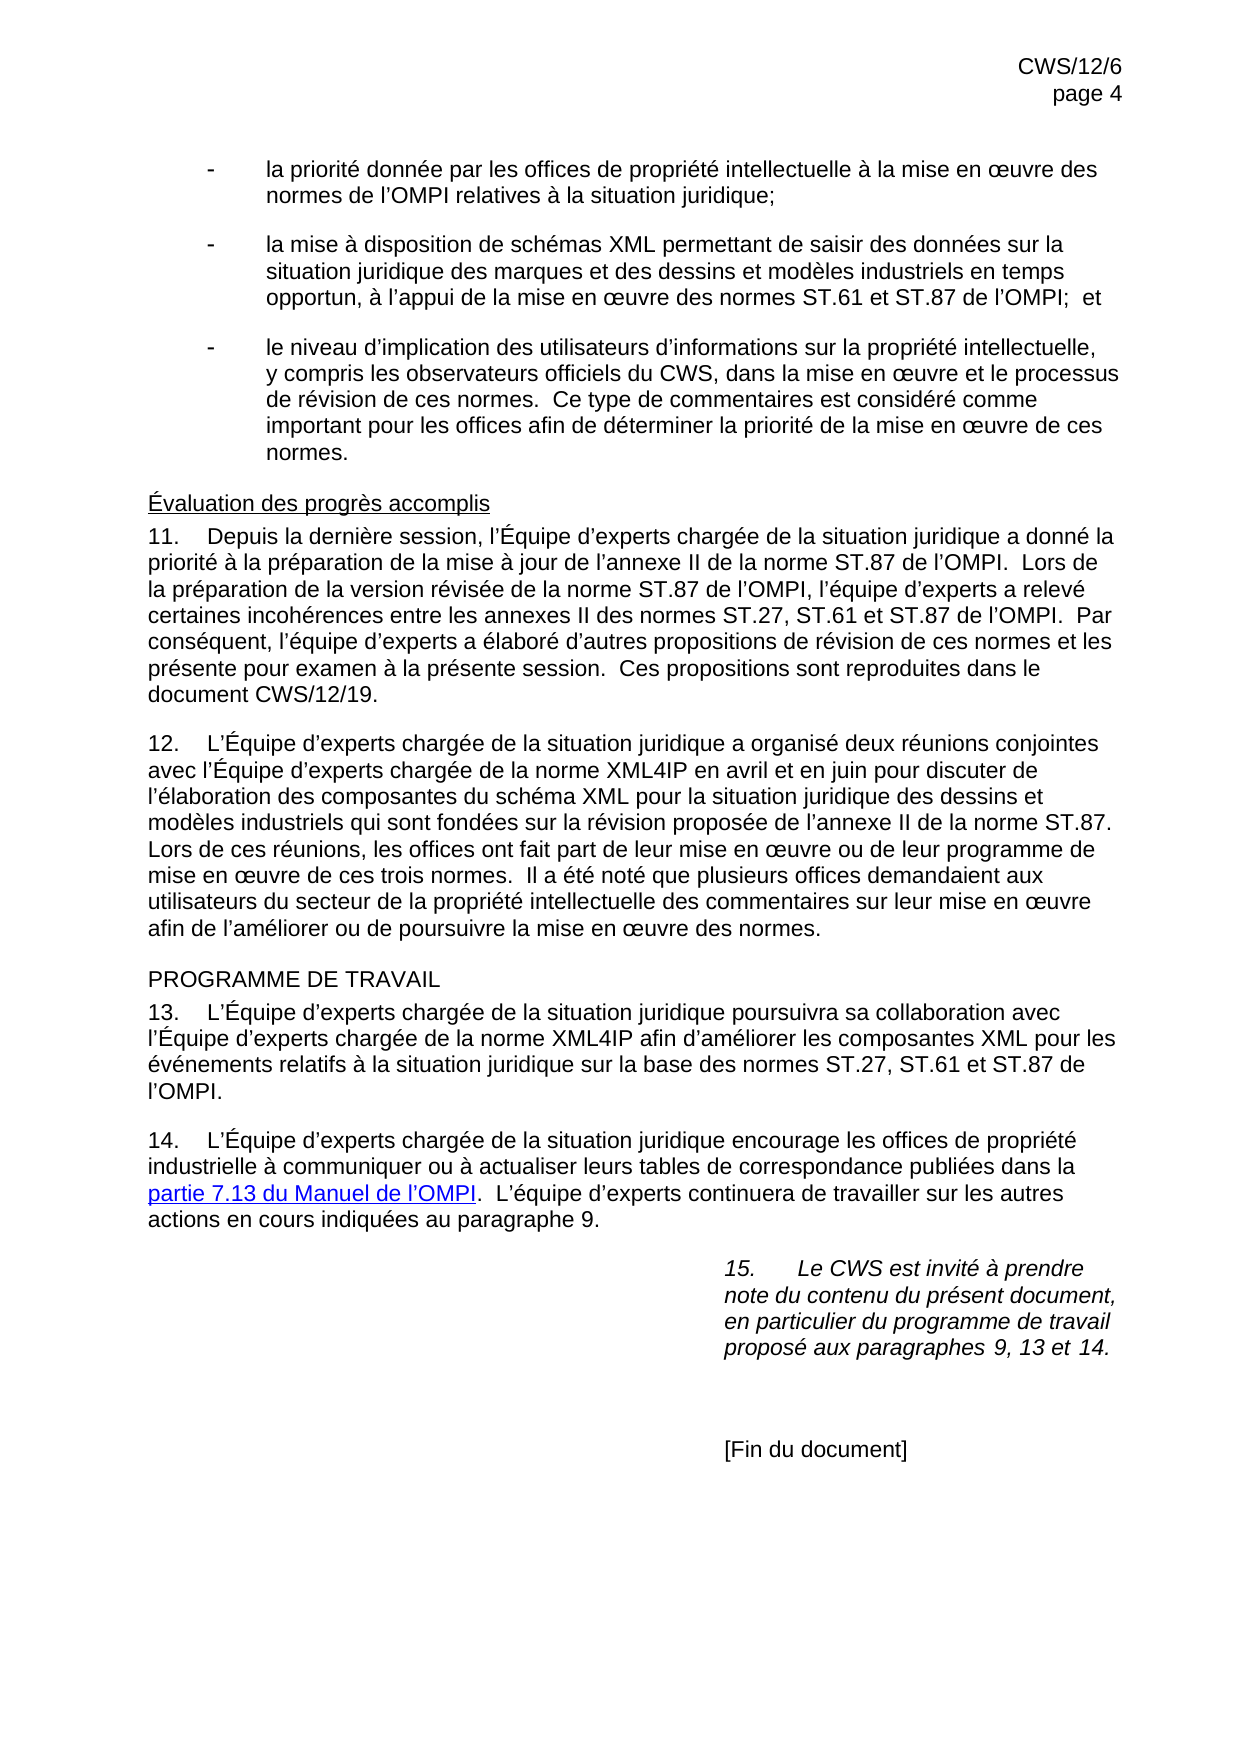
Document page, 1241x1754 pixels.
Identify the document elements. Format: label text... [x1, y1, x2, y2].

list le niveau d’implication des utilisateurs d’informations sur la propriété intellectuelle, y compris les observateurs officiels du CWS, dans la mise en œuvre et le processus de révision de ces normes. Ce type de commentaires est considéré comme important pour les offices afin de déterminer la priorité de la mise en œuvre de ces normes. [207, 333, 1122, 465]
subtitle Programme de travail [148, 966, 1122, 992]
text Le CWS est invité à prendre note du contenu du présent document, en particulier du programme de travail proposé aux paragraphes 9, 13 et 14. [724, 1255, 1122, 1361]
list la priorité donnée par les offices de propriété intellectuelle à la mise en œuvre des normes de l’OMPI relatives à la situation juridique; [207, 156, 1122, 208]
text L’Équipe d’experts chargée de la situation juridique encourage les offices de propriété industrielle à communiquer ou à actualiser leurs tables de correspondance publiées dans la partie 7.13 du Manuel de l’OMPI. L’équipe d’experts continuera de travailler sur les autres actions en cours indiquées au paragraphe 9. [148, 1127, 1122, 1232]
text Depuis la dernière session, l’Équipe d’experts chargée de la situation juridique a donné la priorité à la préparation de la mise à jour de l’annexe II de la norme ST.87 de l’OMPI. Lors de la préparation de la version révisée de la norme ST.87 de l’OMPI, l’équipe d’experts a relevé certaines incohérences entre les annexes II des normes ST.27, ST.61 et ST.87 de l’OMPI. Par conséquent, l’équipe d’experts a élaboré d’autres propositions de révision de ces normes et les présente pour examen à la présente session. Ces propositions sont reproduites dans le document CWS/12/19. [148, 523, 1122, 707]
text L’Équipe d’experts chargée de la situation juridique a organisé deux réunions conjointes avec l’Équipe d’experts chargée de la norme XML4IP en avril et en juin pour discuter de l’élaboration des composantes du schéma XML pour la situation juridique des dessins et modèles industriels qui sont fondées sur la révision proposée de l’annexe II de la norme ST.87. Lors de ces réunions, les offices ont fait part de leur mise en œuvre ou de leur programme de mise en œuvre de ces trois normes. Il a été noté que plusieurs offices demandaient aux utilisateurs du secteur de la propriété intellectuelle des commentaires sur leur mise en œuvre afin de l’améliorer ou de poursuivre la mise en œuvre des normes. [148, 730, 1122, 941]
text [Fin du document] [724, 1436, 1122, 1462]
list la mise à disposition de schémas XML permettant de saisir des données sur la situation juridique des marques et des dessins et modèles industriels en temps opportun, à l’appui de la mise en œuvre des normes ST.61 et ST.87 de l’OMPI; et [207, 231, 1122, 311]
text L’Équipe d’experts chargée de la situation juridique poursuivra sa collaboration avec l’Équipe d’experts chargée de la norme XML4IP afin d’améliorer les composantes XML pour les événements relatifs à la situation juridique sur la base des normes ST.27, ST.61 et ST.87 de l’OMPI. [148, 999, 1122, 1104]
subtitle Évaluation des progrès accomplis [148, 490, 1122, 517]
